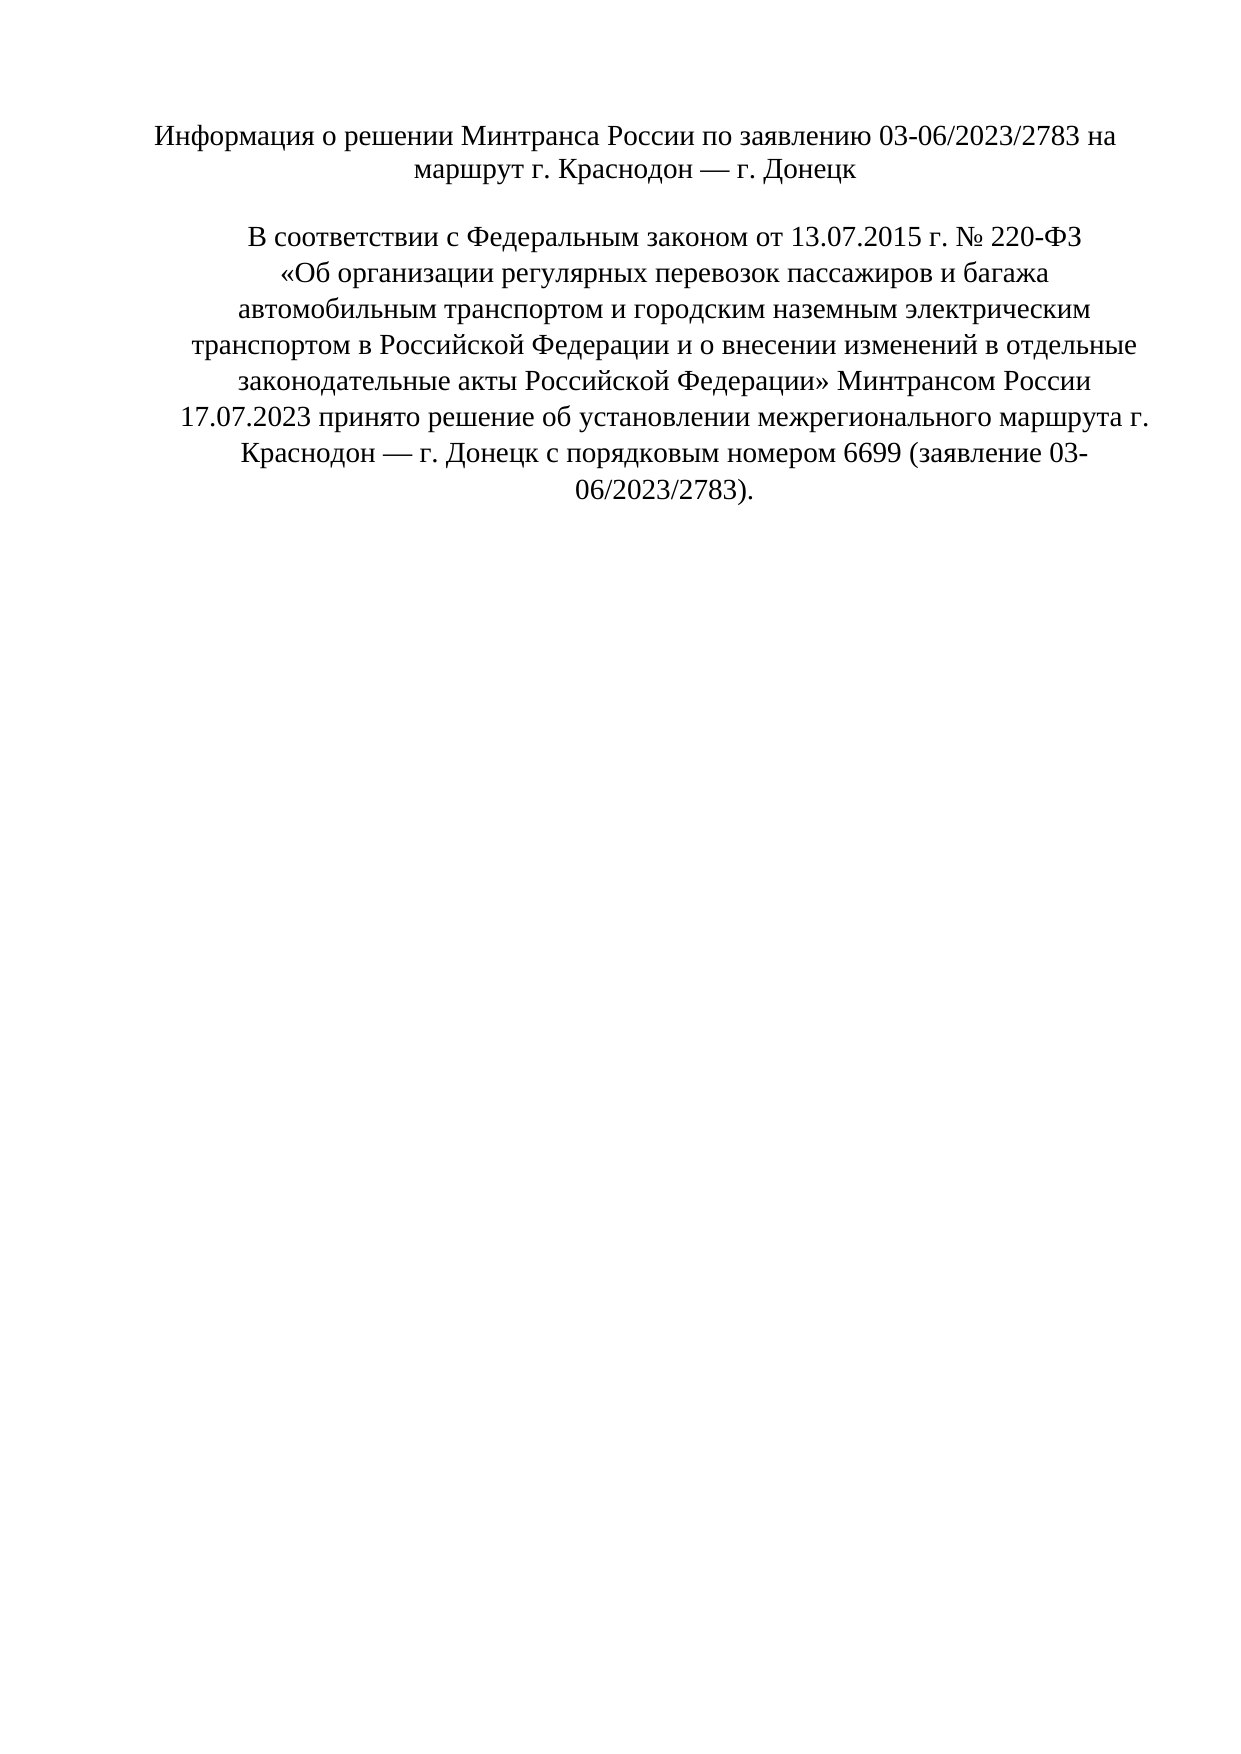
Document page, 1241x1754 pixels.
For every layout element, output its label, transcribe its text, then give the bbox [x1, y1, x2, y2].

text Информация о решении Минтранса России по заявлению 03-06/2023/2783 на маршрут г. Краснодон — г. Донецк [118, 118, 1152, 185]
text В соответствии с Федеральным законом от 13.07.2015 г. № 220-ФЗ «Об организации регулярных перевозок пассажиров и багажа автомобильным транспортом и городским наземным электрическим транспортом в Российской Федерации и о внесении изменений в отдельные законодательные акты Российской Федерации» Минтрансом России 17.07.2023 принято решение об установлении межрегионального маршрута г. Краснодон — г. Донецк с порядковым номером 6699 (заявление 03-06/2023/2783). [177, 219, 1152, 505]
